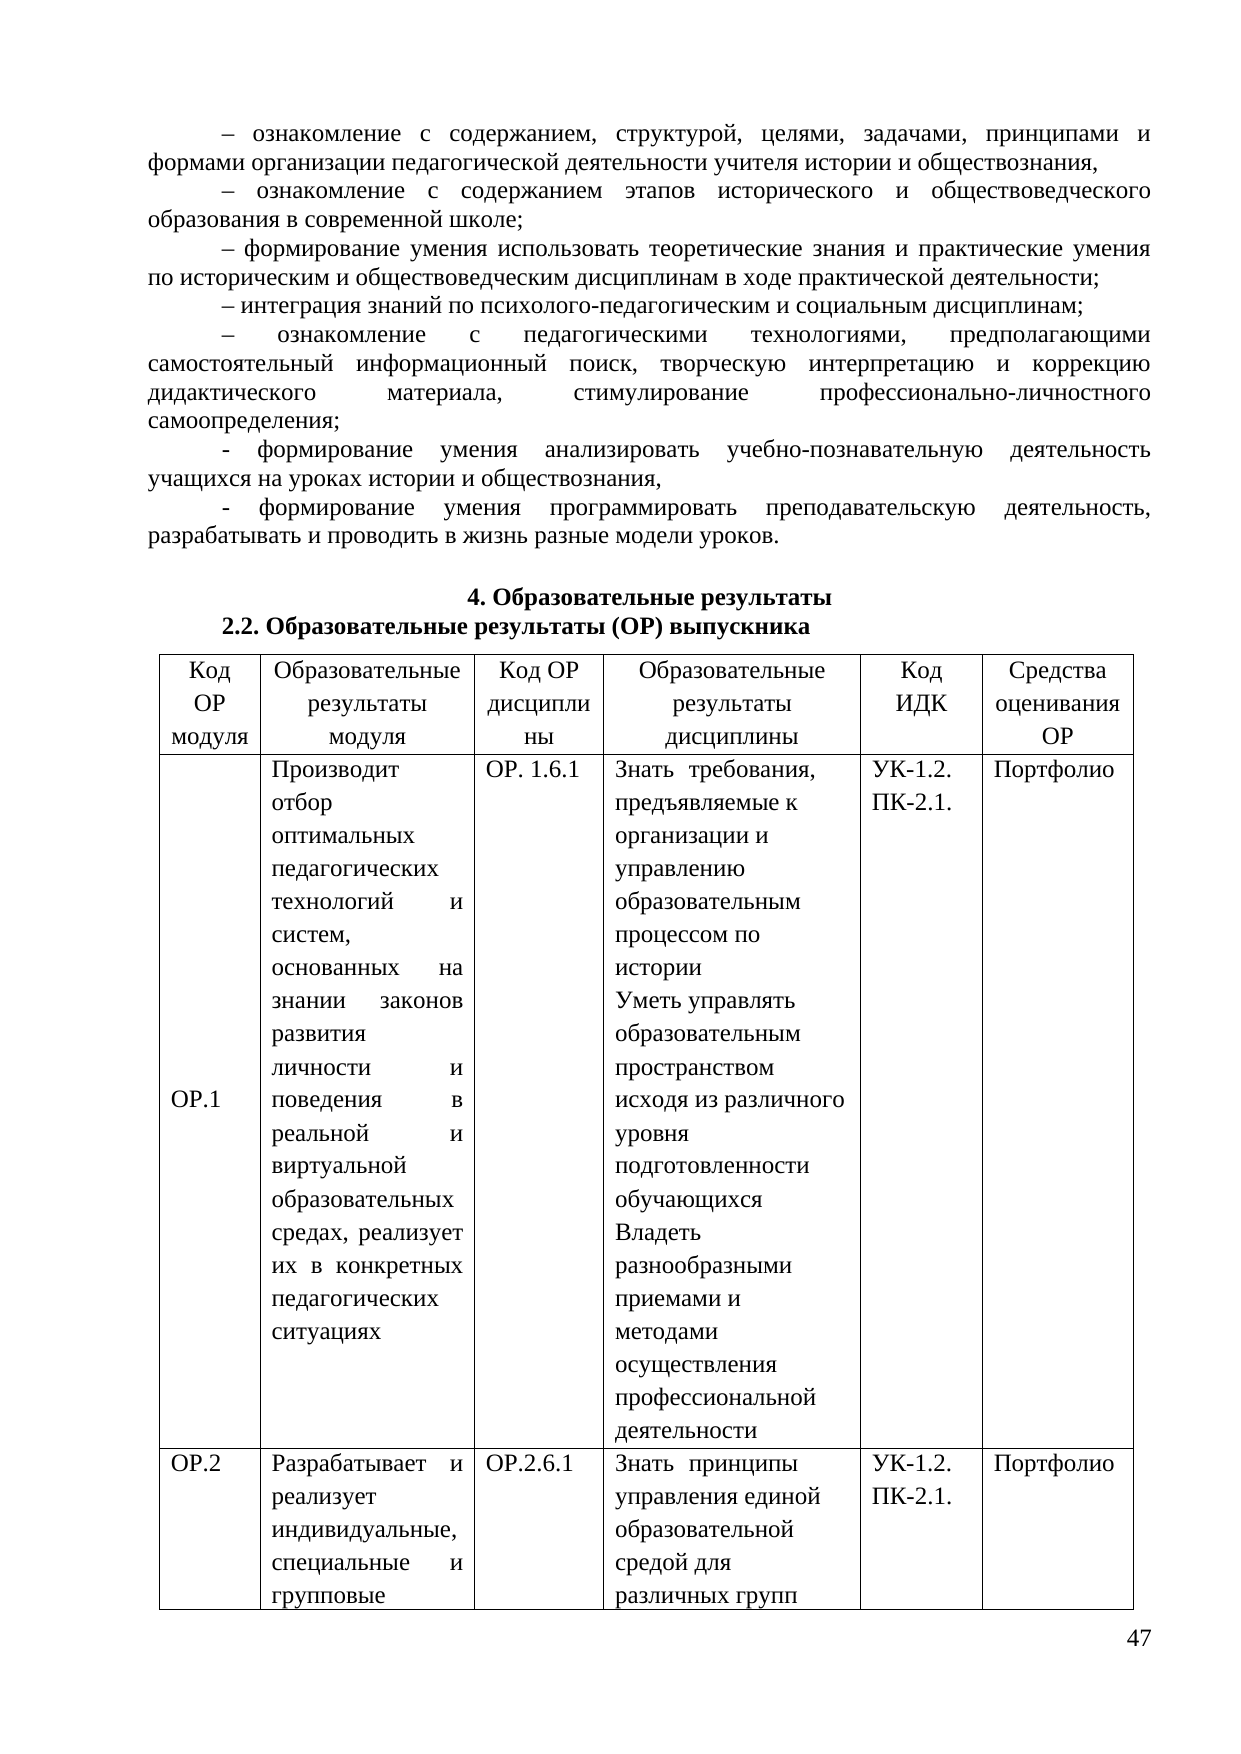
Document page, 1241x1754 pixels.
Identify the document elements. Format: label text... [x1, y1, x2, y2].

table_cell ОР.1 [160, 755, 260, 1448]
text – ознакомление с содержанием этапов исторического и обществоведческого образования в современной школе; [148, 176, 1152, 233]
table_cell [604, 1449, 860, 1609]
table_header Код ОР дисциплины [475, 655, 603, 754]
table_cell УК-1.2. ПК-2.1. [861, 1449, 982, 1609]
table_header Код ОР модуля [160, 655, 260, 754]
table_cell ОР. 1.6.1 [475, 755, 603, 1448]
text 2.2. Образовательные результаты (ОР) выпускника [148, 611, 1138, 640]
text – интеграция знаний по психолого-педагогическим и социальным дисциплинам; [148, 291, 1152, 319]
table_header Образовательные результаты модуля [261, 655, 474, 754]
table_cell ОР.2.6.1 [475, 1449, 603, 1609]
table_header Средства оценивания ОР [983, 655, 1133, 754]
table_header Код ИДК [861, 655, 982, 754]
text – ознакомление с педагогическими технологиями, предполагающими самостоятельный информационный поиск, творческую интерпретацию и коррекцию дидактического материала, стимулирование профессионально-личностного самоопределения; [148, 319, 1152, 434]
text - формирование умения анализировать учебно-познавательную деятельность учащихся на уроках истории и обществознания, [148, 434, 1152, 492]
table_cell УК-1.2. ПК-2.1. [861, 755, 982, 1448]
table_cell ОР.2 [160, 1449, 260, 1609]
text – формирование умения использовать теоретические знания и практические умения по историческим и обществоведческим дисциплинам в ходе практической деятельности; [148, 233, 1152, 291]
table_cell Портфолио [983, 1449, 1133, 1609]
table_cell Знать требования, предъявляемые к организации и управлению образовательным процессом по истории Уметь управлять образовательным пространством исходя из различного уровня подготовленности обучающихся Владеть разнообразными приемами и методами осуществления профессиональной деятельности [604, 755, 860, 1448]
text 4. Образовательные результаты [148, 582, 1152, 611]
table_cell Портфолио [983, 755, 1133, 1448]
table_header Образовательные результаты дисциплины [604, 655, 860, 754]
text – ознакомление с содержанием, структурой, целями, задачами, принципами и формами организации педагогической деятельности учителя истории и обществознания, [148, 118, 1152, 176]
table_cell Производит отбор оптимальных педагогических технологий и систем, основанных на знании законов развития личности и поведения в реальной и виртуальной образовательных средах, реализует их в конкретных педагогических ситуациях [261, 755, 474, 1448]
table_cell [261, 1449, 474, 1609]
text - формирование умения программировать преподавательскую деятельность, разрабатывать и проводить в жизнь разные модели уроков. [148, 492, 1152, 549]
